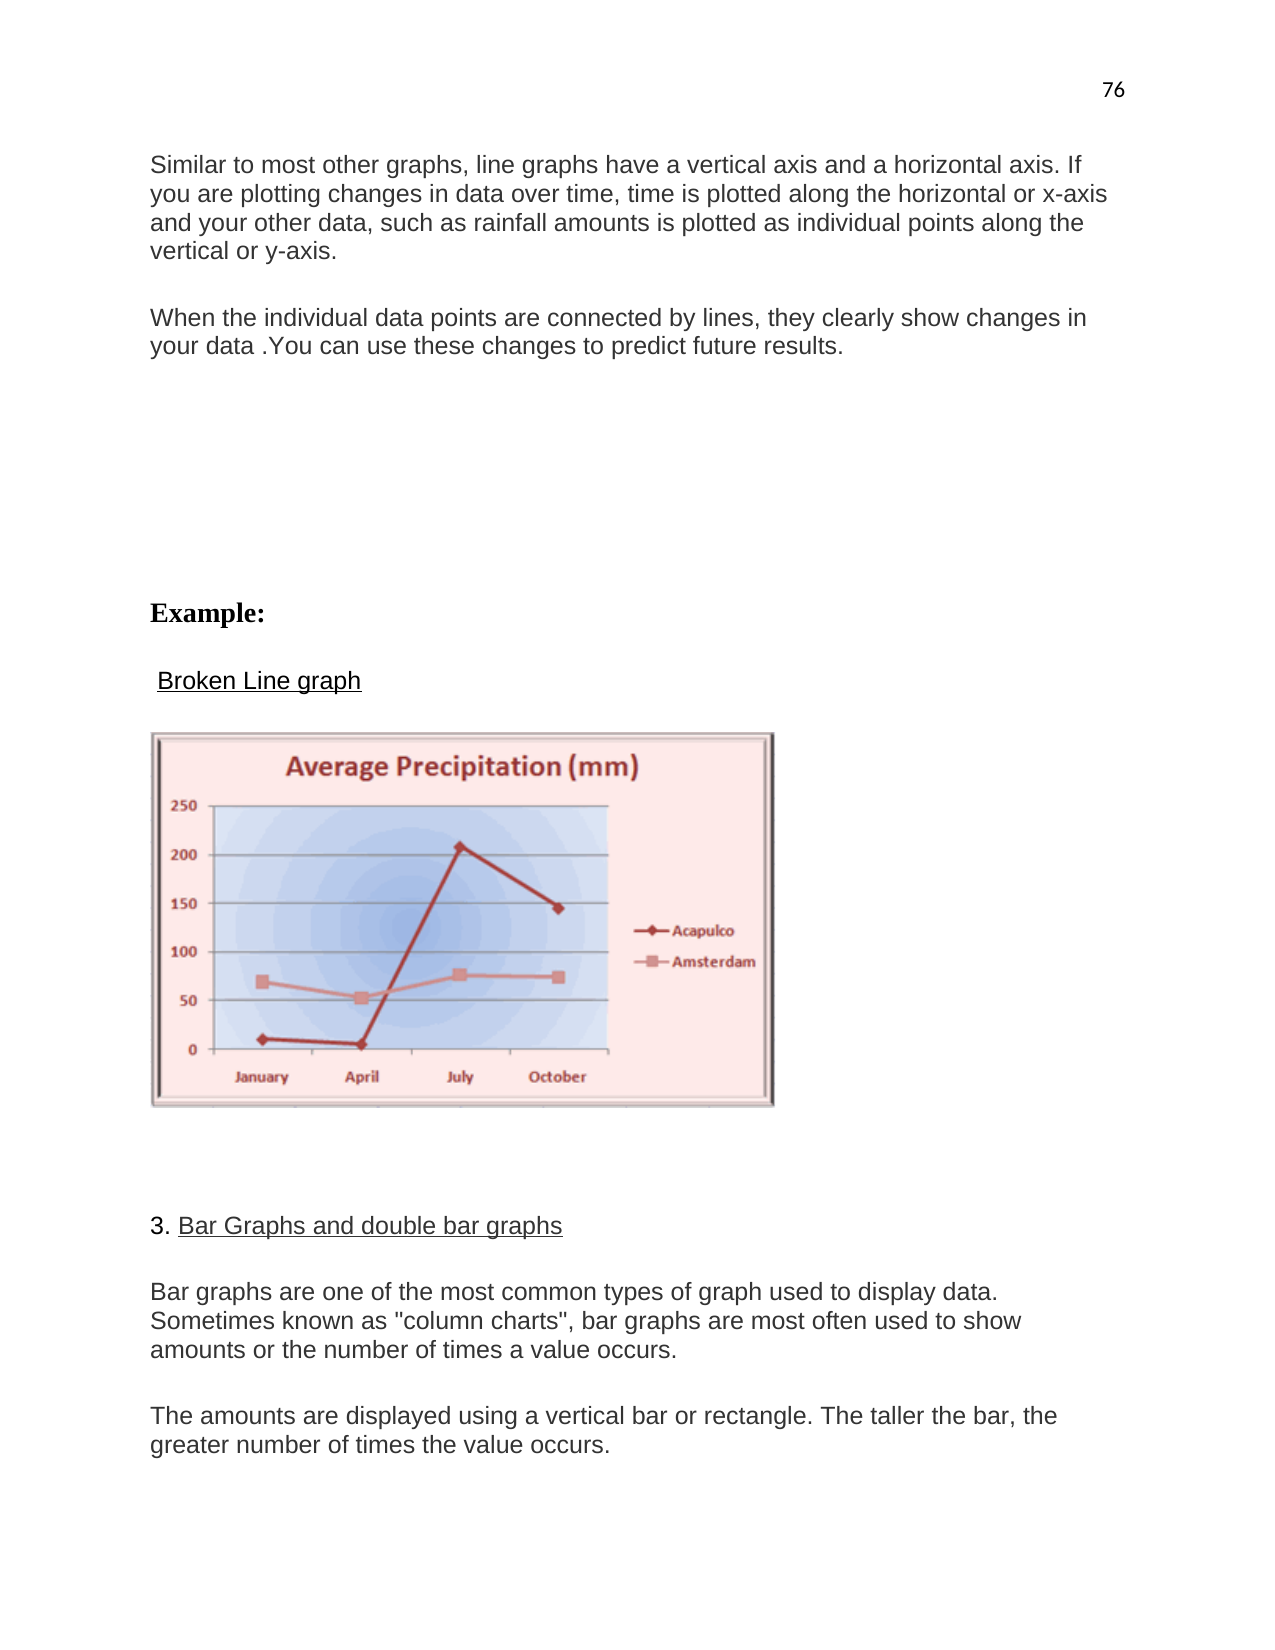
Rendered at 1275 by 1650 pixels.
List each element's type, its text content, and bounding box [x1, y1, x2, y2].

picture [150, 732, 775, 1108]
subtitle 3. Bar Graphs and double bar graphs [150, 1211, 1125, 1240]
text The amounts are displayed using a vertical bar or rectangle. The taller the bar, the greater number of times the value occurs. [150, 1401, 1125, 1459]
text Similar to most other graphs, line graphs have a vertical axis and a horizontal axis. If you are plotting changes in data over time, time is plotted along the horizontal or x-axis and your other data, such as rainfall amounts is plotted as individual points along the vertical or y-axis. [150, 150, 1125, 265]
subtitle Broken Line graph [150, 666, 1125, 695]
text Bar graphs are one of the most common types of graph used to display data. Sometimes known as "column charts", bar graphs are most often used to show amounts or the number of times a value occurs. [150, 1277, 1125, 1364]
subtitle Example: [150, 596, 1125, 629]
text When the individual data points are connected by lines, they clearly show changes in your data .You can use these changes to predict future results. [150, 302, 1125, 360]
